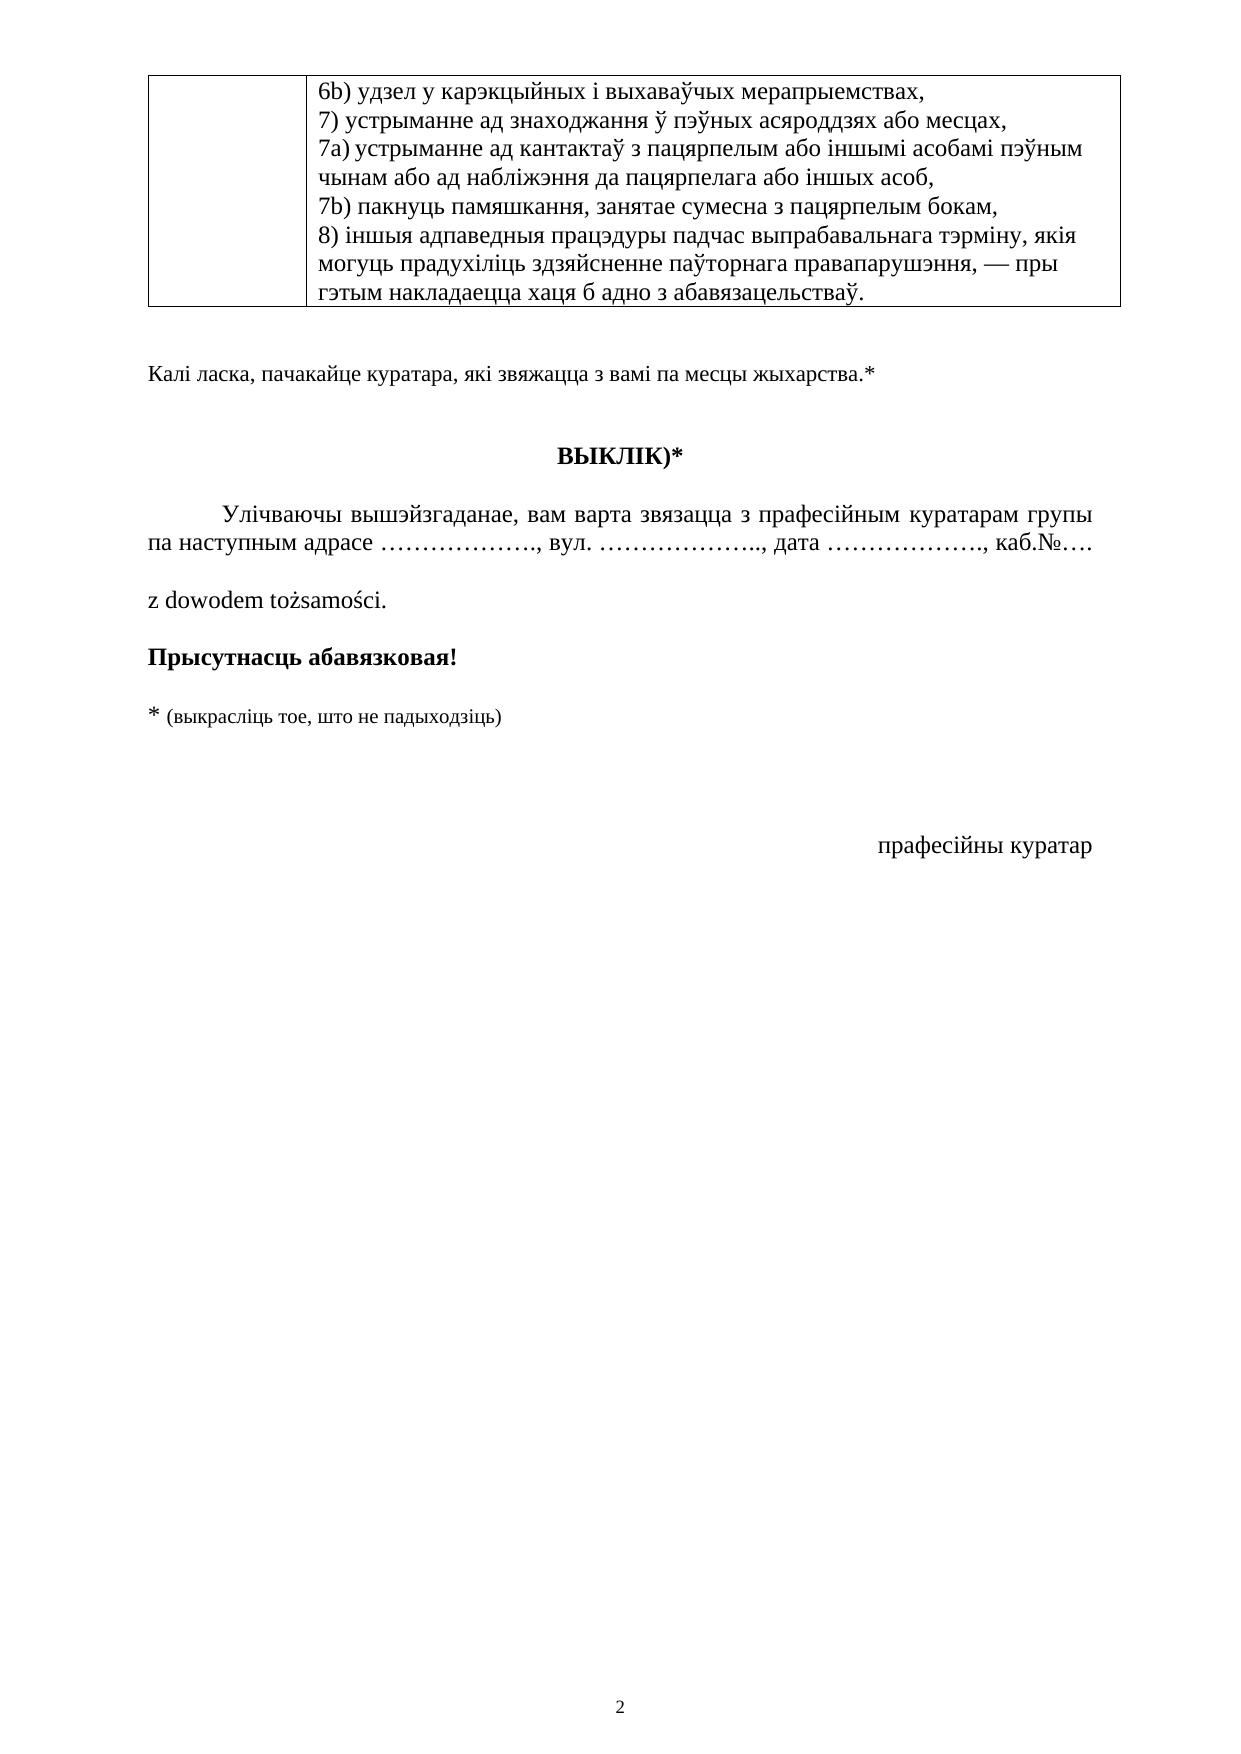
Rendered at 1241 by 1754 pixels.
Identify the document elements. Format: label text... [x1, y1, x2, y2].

text * (выкрасліць тое, што не падыходзіць) [148, 700, 1092, 729]
text ВЫКЛІК)* [148, 441, 1092, 470]
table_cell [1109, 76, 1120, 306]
text Улічваючы вышэйзгаданае, вам варта звязацца з прафесійным куратарам групы па наступным адрасе ………………., вул. ……………….., дата ………………., каб.№…. z dowodem tożsamości. [148, 499, 1092, 614]
text Калі ласка, пачакайце куратара, які звяжацца з вамі па месцы жыхарства.* [148, 360, 1092, 386]
text Прысутнасць абавязковая! [148, 642, 1092, 671]
table_cell [149, 76, 306, 306]
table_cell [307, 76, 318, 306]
text прафесійны куратар [148, 830, 1092, 858]
